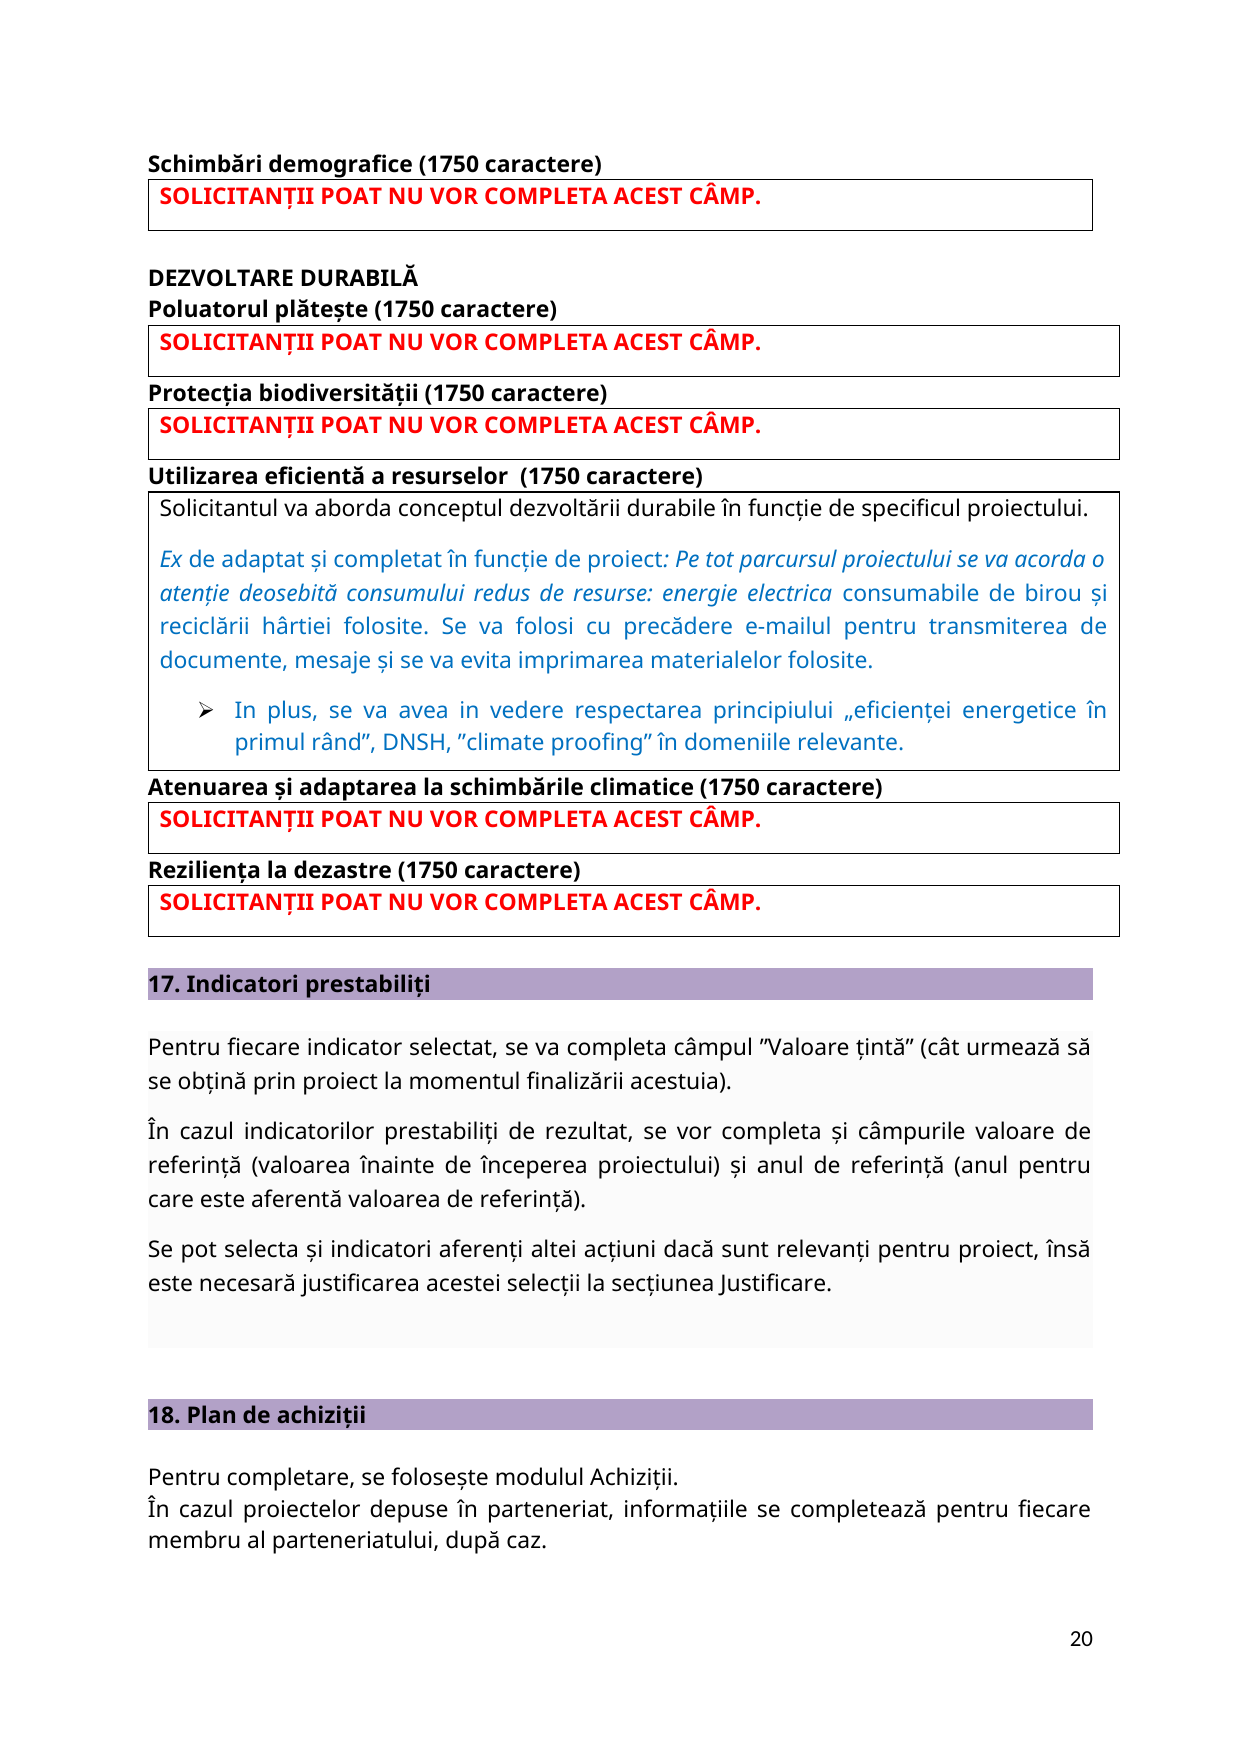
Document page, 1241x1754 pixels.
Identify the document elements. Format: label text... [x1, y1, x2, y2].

table_header SOLICITANȚII POAT NU VOR COMPLETA ACEST CÂMP. [149, 180, 1092, 230]
text Atenuarea și adaptarea la schimbările climatice (1750 caractere) [148, 771, 1093, 802]
text Se pot selecta și indicatori aferenți altei acțiuni dacă sunt relevanți pentru proiect, însă este necesară justificarea acestei selecții la secțiunea Justificare. [148, 1233, 1093, 1298]
subtitle 18. Plan de achiziții [148, 1399, 1093, 1430]
table_header SOLICITANȚII POAT NU VOR COMPLETA ACEST CÂMP. [149, 886, 1119, 936]
text În cazul proiectelor depuse în parteneriat, informațiile se completează pentru fiecare membru al parteneriatului, după caz. [148, 1493, 1093, 1555]
text Schimbări demografice (1750 caractere) [148, 148, 1093, 179]
table_header Solicitantul va aborda conceptul dezvoltării durabile în funcție de specificul proiectului. Ex de adaptat și completat în funcție de proiect: Pe tot parcursul proiectului se va acorda o atenție deosebită consumului redus de resurse: energie electrica consumabile de birou și reciclării hârtiei folosite. Se va folosi cu precădere e-mailul pentru transmiterea de documente, mesaje și se va evita imprimarea materialelor folosite. In plus, se va avea in vedere respectarea principiului „eficienței energetice în primul rând”, DNSH, ”climate proofing” în domeniile relevante. [149, 493, 1119, 769]
text Reziliența la dezastre (1750 caractere) [148, 854, 1093, 885]
text Pentru fiecare indicator selectat, se va completa câmpul ”Valoare țintă” (cât urmează să se obțină prin proiect la momentul finalizării acestuia). [148, 1031, 1093, 1096]
table_header SOLICITANȚII POAT NU VOR COMPLETA ACEST CÂMP. [149, 409, 1119, 459]
table_header SOLICITANȚII POAT NU VOR COMPLETA ACEST CÂMP. [149, 803, 1119, 853]
text DEZVOLTARE DURABILĂ [148, 262, 1093, 293]
table_header SOLICITANȚII POAT NU VOR COMPLETA ACEST CÂMP. [149, 326, 1119, 376]
subtitle 17. Indicatori prestabiliți [148, 968, 1093, 1000]
text În cazul indicatorilor prestabiliți de rezultat, se vor completa și câmpurile valoare de referință (valoarea înainte de începerea proiectului) și anul de referință (anul pentru care este aferentă valoarea de referință). [148, 1115, 1093, 1214]
text Utilizarea eficientă a resurselor (1750 caractere) [148, 460, 1093, 491]
text Protecția biodiversității (1750 caractere) [148, 377, 1093, 408]
text Pentru completare, se folosește modulul Achiziții. [148, 1461, 1093, 1493]
text Poluatorul plătește (1750 caractere) [148, 293, 1093, 325]
